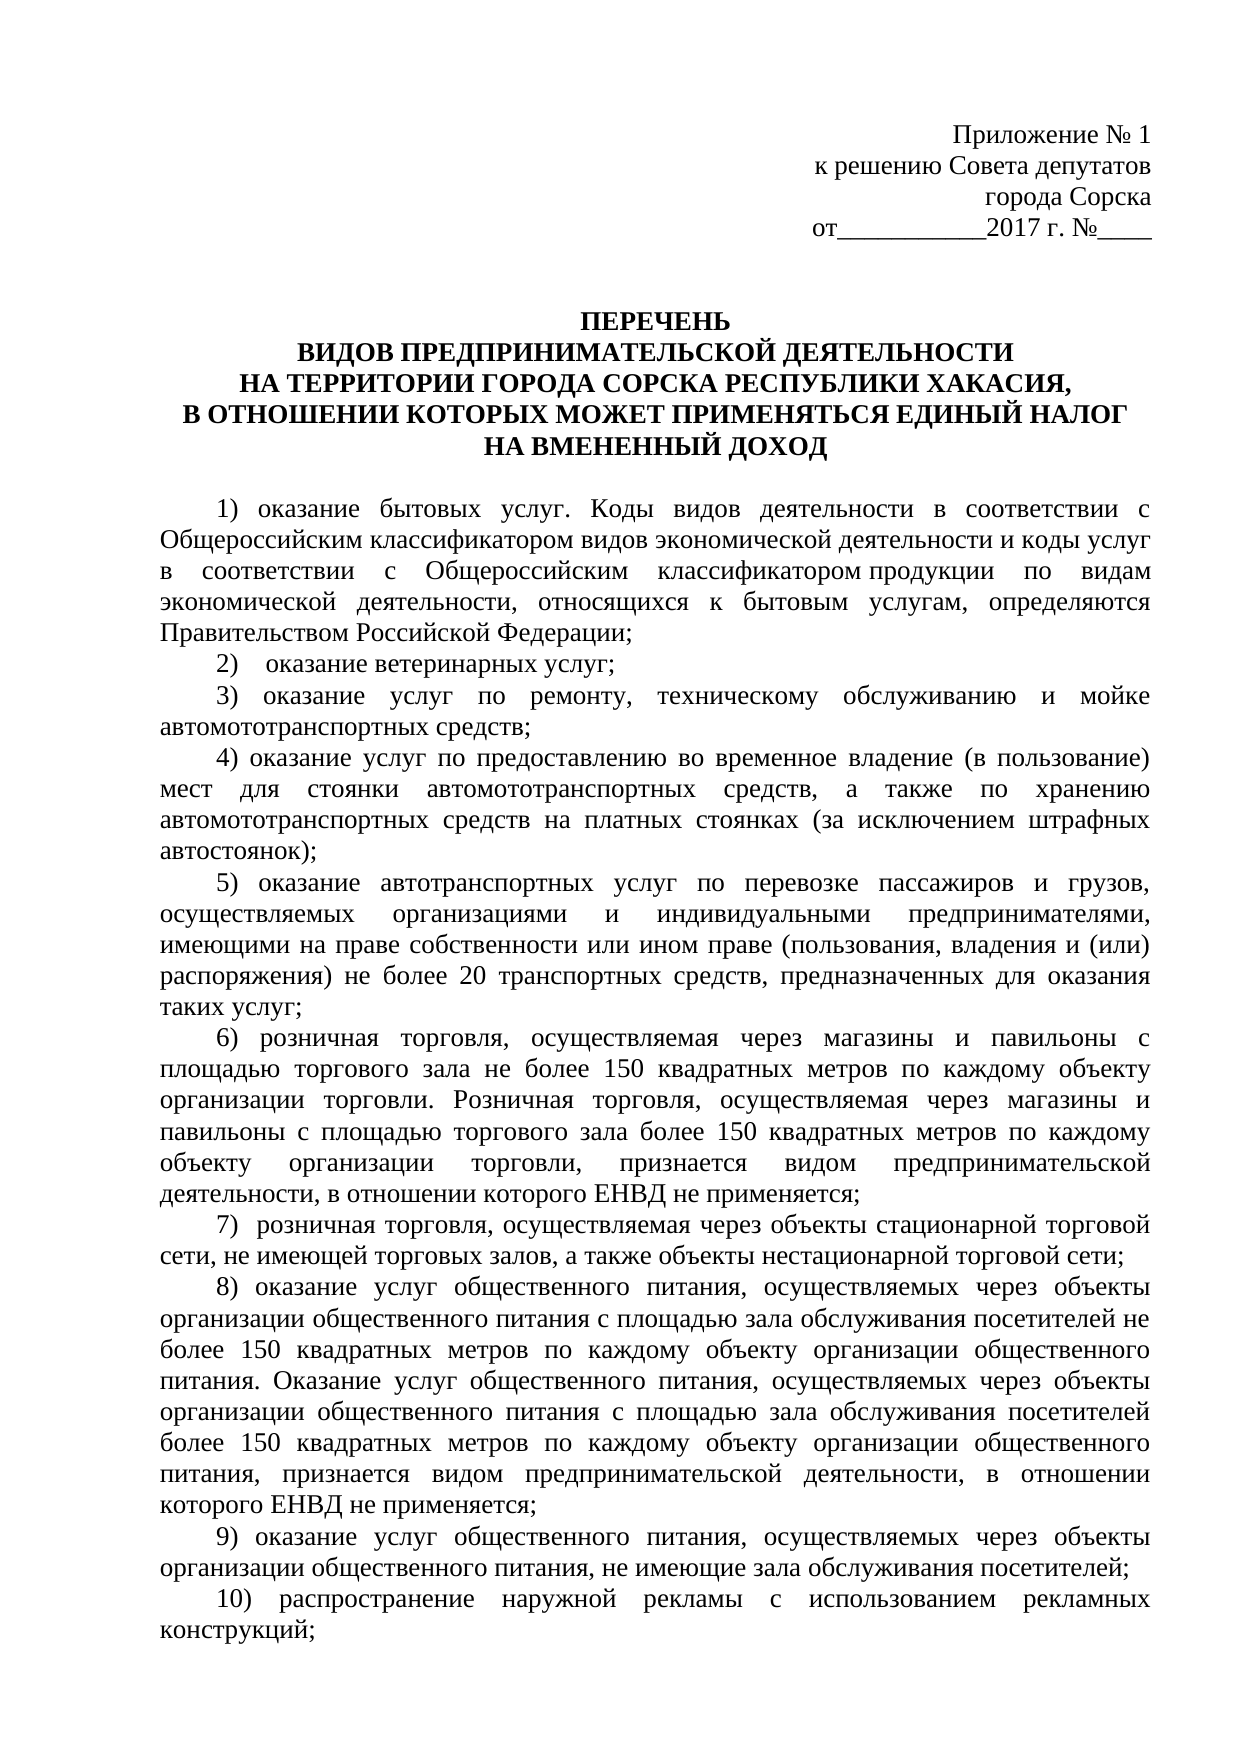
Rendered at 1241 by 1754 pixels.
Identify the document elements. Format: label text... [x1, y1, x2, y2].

text 9) оказание услуг общественного питания, осуществляемых через объекты организации общественного питания, не имеющие зала обслуживания посетителей; [159, 1520, 1152, 1582]
text 2) оказание ветеринарных услуг; [159, 648, 1152, 679]
text 1) оказание бытовых услуг. Коды видов деятельности в соответствии с Общероссийским классификатором видов экономической деятельности и коды услуг в соответствии с Общероссийским классификатором продукции по видам экономической деятельности, относящихся к бытовым услугам, определяются Правительством Российской Федерации; [159, 492, 1152, 648]
text города Сорска [159, 180, 1152, 212]
text 4) оказание услуг по предоставлению во временное владение (в пользование) мест для стоянки автомототранспортных средств, а также по хранению автомототранспортных средств на платных стоянках (за исключением штрафных автостоянок); [159, 741, 1152, 866]
title В ОТНОШЕНИИ КОТОРЫХ МОЖЕТ ПРИМЕНЯТЬСЯ ЕДИНЫЙ НАЛОГ НА ВМЕНЕННЫЙ ДОХОД [159, 398, 1152, 461]
text 7) розничная торговля, осуществляемая через объекты стационарной торговой сети, не имеющей торговых залов, а также объекты нестационарной торговой сети; [159, 1208, 1152, 1271]
text Приложение № 1 [159, 118, 1152, 149]
text от___________2017 г. №____ [159, 212, 1152, 243]
text 3) оказание услуг по ремонту, техническому обслуживанию и мойке автомототранспортных средств; [159, 679, 1152, 741]
text 6) розничная торговля, осуществляемая через магазины и павильоны с площадью торгового зала не более 150 квадратных метров по каждому объекту организации торговли. Розничная торговля, осуществляемая через магазины и павильоны с площадью торгового зала более 150 квадратных метров по каждому объекту организации торговли, признается видом предпринимательской деятельности, в отношении которого ЕНВД не применяется; [159, 1021, 1152, 1208]
title ПЕРЕЧЕНЬ [159, 305, 1152, 336]
title НА ТЕРРИТОРИИ ГОРОДА СОРСКА РЕСПУБЛИКИ ХАКАСИЯ, [159, 367, 1152, 398]
text 5) оказание автотранспортных услуг по перевозке пассажиров и грузов, осуществляемых организациями и индивидуальными предпринимателями, имеющими на праве собственности или ином праве (пользования, владения и (или) распоряжения) не более 20 транспортных средств, предназначенных для оказания таких услуг; [159, 866, 1152, 1021]
text 8) оказание услуг общественного питания, осуществляемых через объекты организации общественного питания с площадью зала обслуживания посетителей не более 150 квадратных метров по каждому объекту организации общественного питания. Оказание услуг общественного питания, осуществляемых через объекты организации общественного питания с площадью зала обслуживания посетителей более 150 квадратных метров по каждому объекту организации общественного питания, признается видом предпринимательской деятельности, в отношении которого ЕНВД не применяется; [159, 1271, 1152, 1520]
text к решению Совета депутатов [159, 149, 1152, 180]
text 10) распространение наружной рекламы с использованием рекламных конструкций; [159, 1582, 1152, 1644]
title ВИДОВ ПРЕДПРИНИМАТЕЛЬСКОЙ ДЕЯТЕЛЬНОСТИ [159, 336, 1152, 367]
